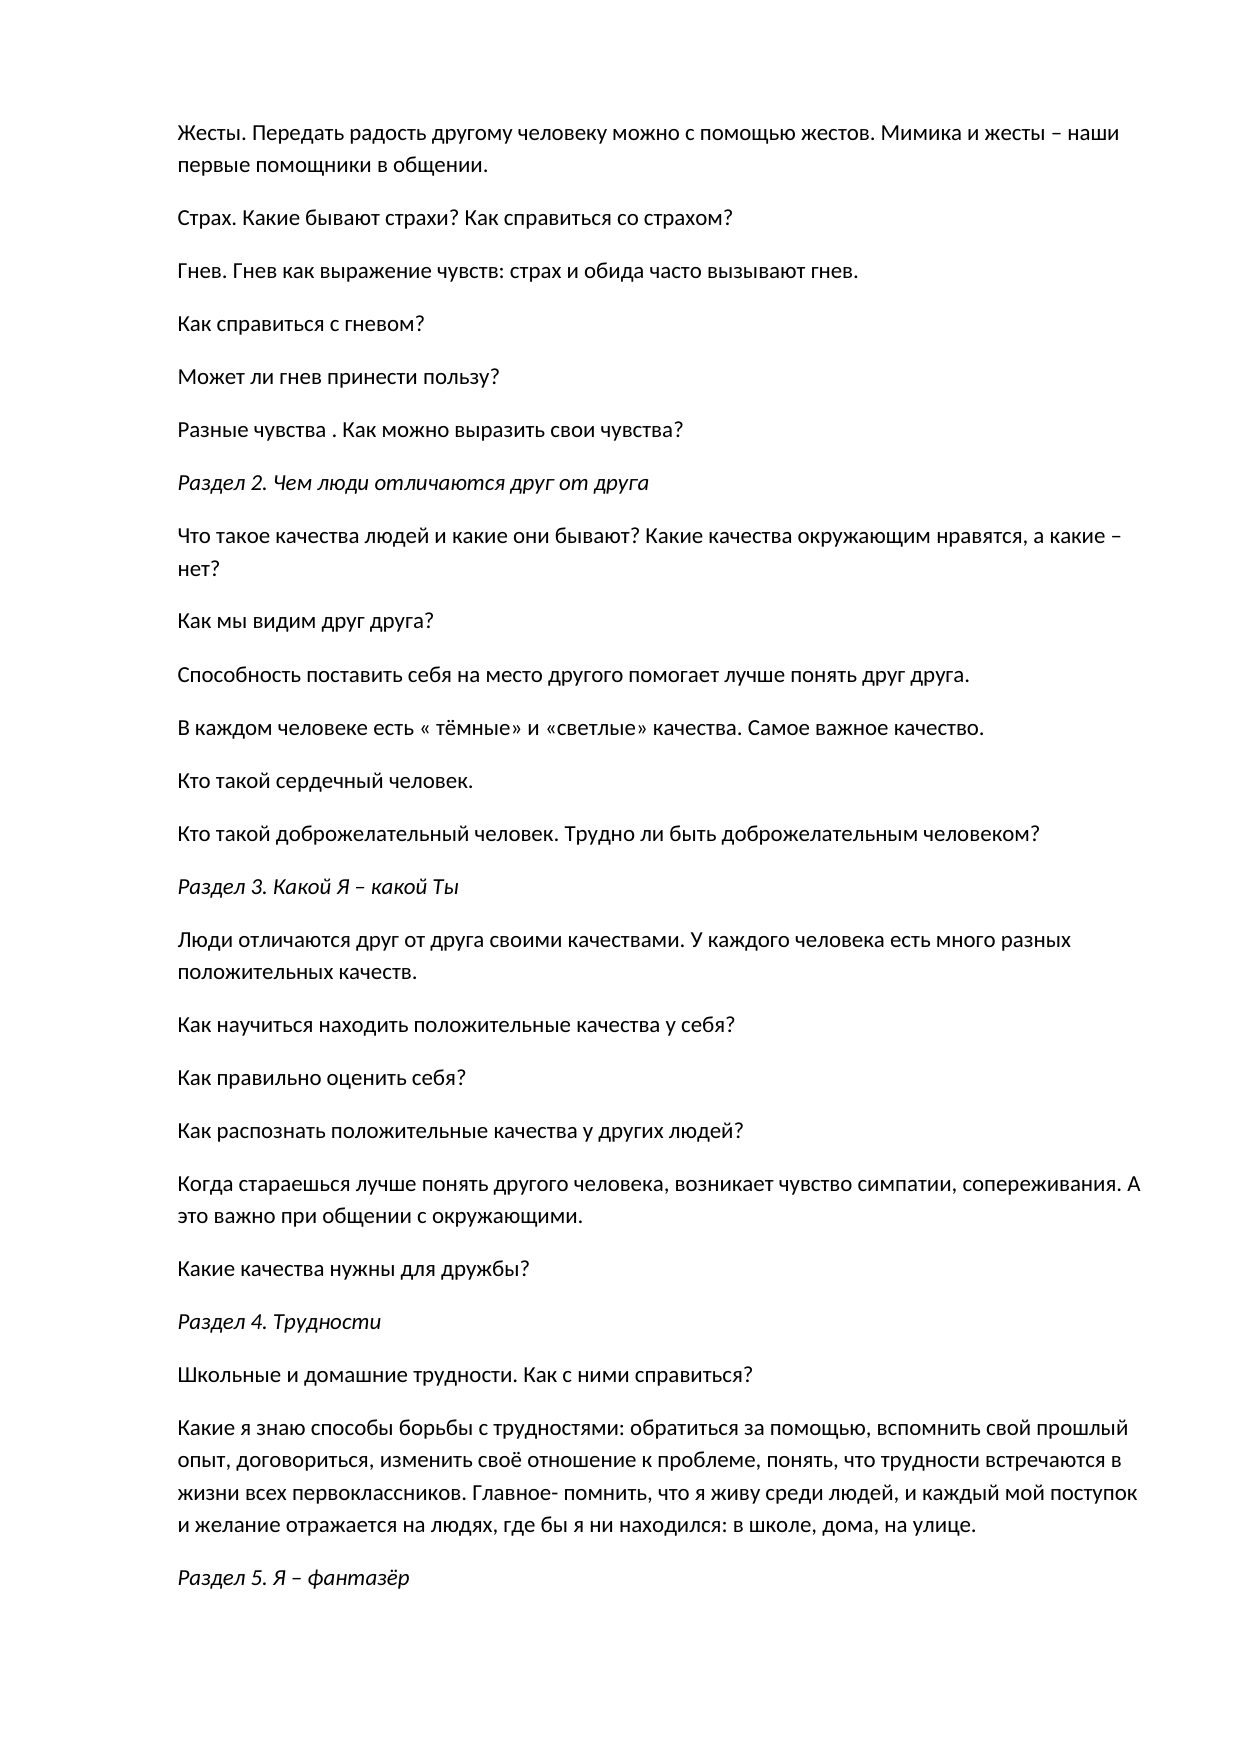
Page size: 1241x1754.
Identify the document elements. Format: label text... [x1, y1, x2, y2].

text Раздел 5. Я – фантазёр [177, 1563, 1152, 1591]
text Раздел 4. Трудности [177, 1307, 1152, 1335]
text Какие качества нужны для дружбы? [177, 1254, 1152, 1282]
text Кто такой доброжелательный человек. Трудно ли быть доброжелательным человеком? [177, 819, 1152, 847]
text В каждом человеке есть « тёмные» и «светлые» качества. Самое важное качество. [177, 713, 1152, 741]
text Как научиться находить положительные качества у себя? [177, 1010, 1152, 1038]
text Что такое качества людей и какие они бывают? Какие качества окружающим нравятся, а какие –нет? [177, 521, 1152, 582]
text Страх. Какие бывают страхи? Как справиться со страхом? [177, 203, 1152, 231]
text Когда стараешься лучше понять другого человека, возникает чувство симпатии, сопереживания. А это важно при общении с окружающими. [177, 1169, 1152, 1229]
text Жесты. Передать радость другому человеку можно с помощью жестов. Мимика и жесты – наши первые помощники в общении. [177, 118, 1152, 178]
text Школьные и домашние трудности. Как с ними справиться? [177, 1360, 1152, 1388]
text Как правильно оценить себя? [177, 1063, 1152, 1091]
text Какие я знаю способы борьбы с трудностями: обратиться за помощью, вспомнить свой прошлый опыт, договориться, изменить своё отношение к проблеме, понять, что трудности встречаются в жизни всех первоклассников. Главное- помнить, что я живу среди людей, и каждый мой поступок и желание отражается на людях, где бы я ни находился: в школе, дома, на улице. [177, 1413, 1152, 1538]
text Разные чувства . Как можно выразить свои чувства? [177, 415, 1152, 443]
text Как мы видим друг друга? [177, 607, 1152, 635]
text Люди отличаются друг от друга своими качествами. У каждого человека есть много разных положительных качеств. [177, 925, 1152, 985]
text Может ли гнев принести пользу? [177, 362, 1152, 390]
text Как распознать положительные качества у других людей? [177, 1116, 1152, 1144]
text Кто такой сердечный человек. [177, 766, 1152, 794]
text Раздел 3. Какой Я – какой Ты [177, 872, 1152, 900]
text Гнев. Гнев как выражение чувств: страх и обида часто вызывают гнев. [177, 256, 1152, 284]
text Раздел 2. Чем люди отличаются друг от друга [177, 468, 1152, 496]
text Как справиться с гневом? [177, 309, 1152, 337]
text Способность поставить себя на место другого помогает лучше понять друг друга. [177, 660, 1152, 688]
